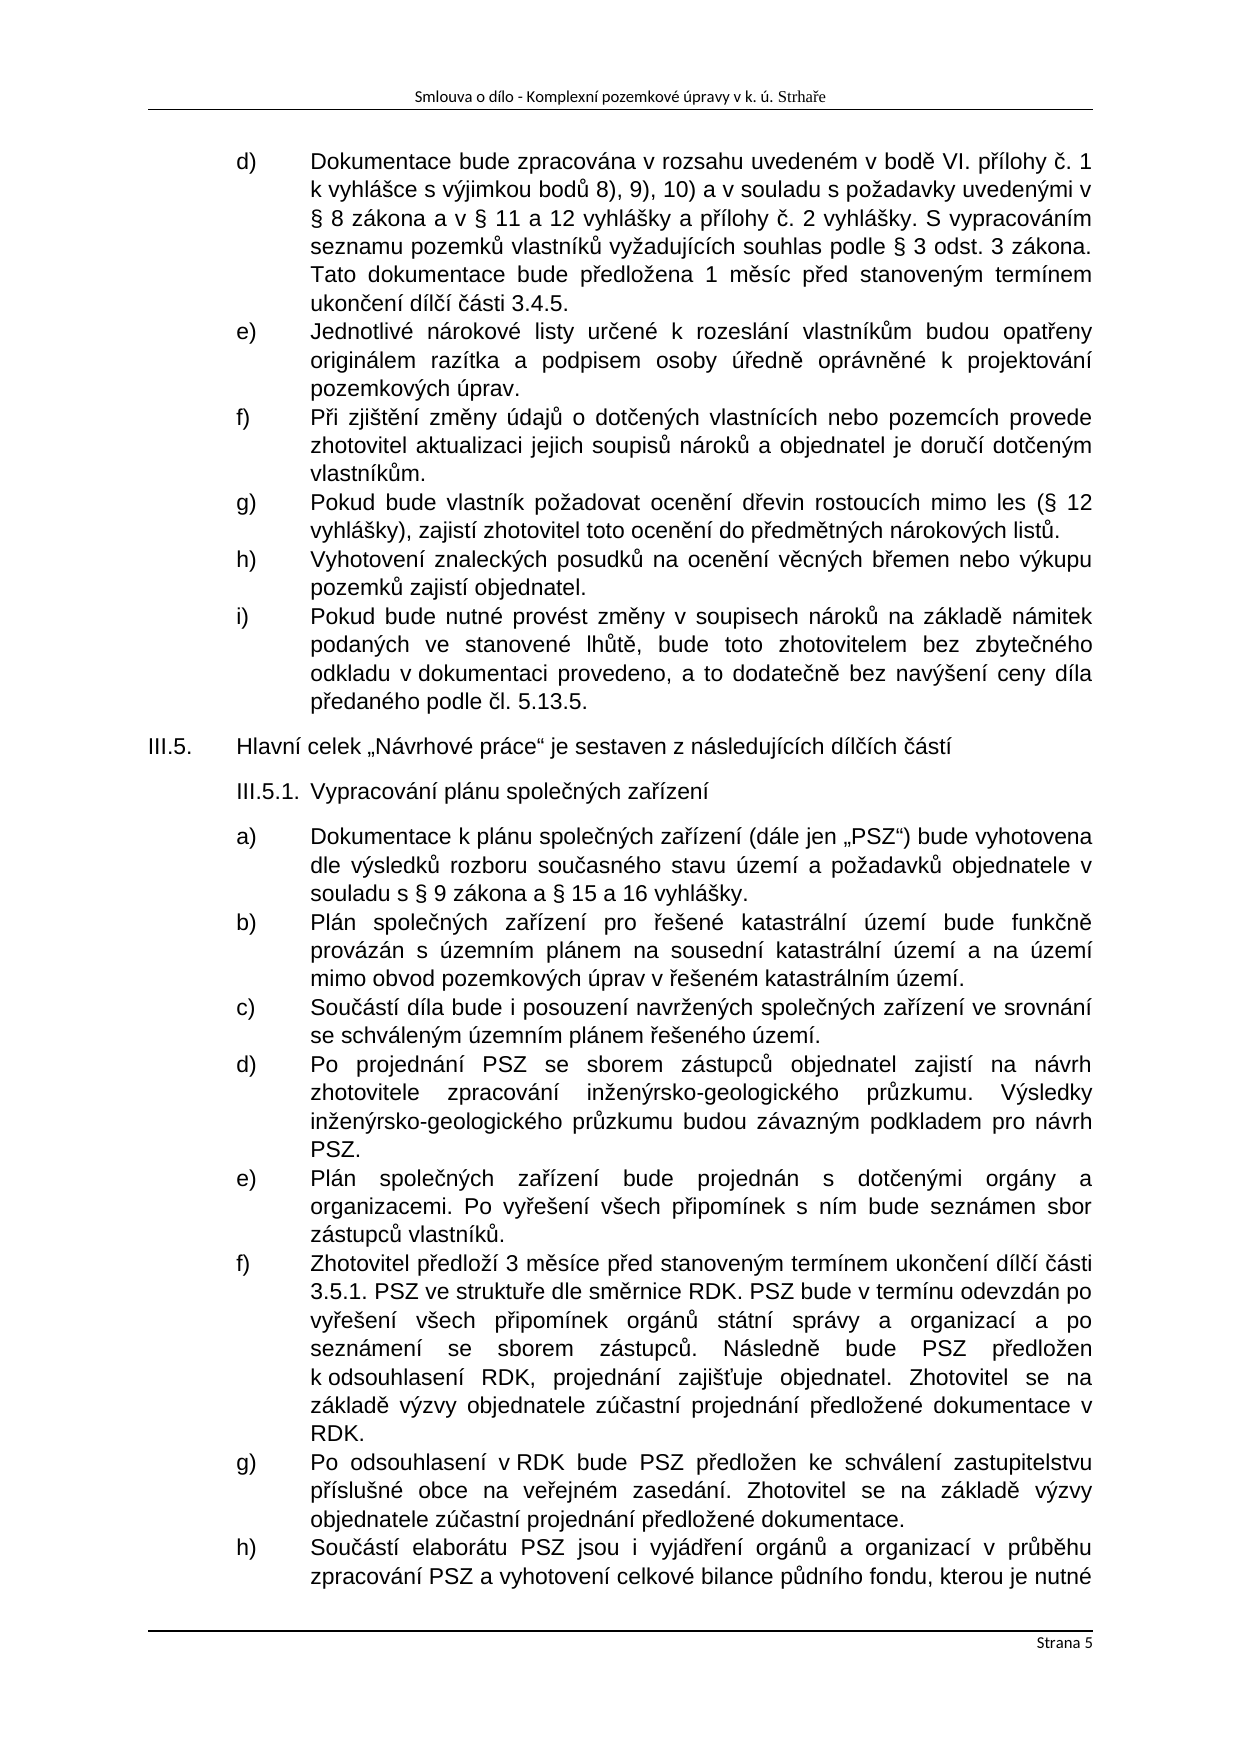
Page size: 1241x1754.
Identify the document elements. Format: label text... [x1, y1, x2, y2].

text Pokud bude nutné provést změny v soupisech nároků na základě námitek podaných ve stanovené lhůtě, bude toto zhotovitelem bez zbytečného odkladu v dokumentaci provedeno, a to dodatečně bez navýšení ceny díla předaného podle čl. 5.13.5. [236, 603, 1093, 714]
text Dokumentace k plánu společných zařízení (dále jen „PSZ“) bude vyhotovena dle výsledků rozboru současného stavu území a požadavků objednatele v souladu s § 9 zákona a § 15 a 16 vyhlášky. [236, 823, 1093, 906]
text Zhotovitel předloží 3 měsíce před stanoveným termínem ukončení dílčí části 3.5.1. PSZ ve struktuře dle směrnice RDK. PSZ bude v termínu odevzdán po vyřešení všech připomínek orgánů státní správy a organizací a po seznámení se sborem zástupců. Následně bude PSZ předložen k odsouhlasení RDK, projednání zajišťuje objednatel. Zhotovitel se na základě výzvy objednatele zúčastní projednání předložené dokumentace v RDK. [236, 1250, 1093, 1447]
list Hlavní celek „Návrhové práce“ je sestaven z následujících dílčích částí [148, 733, 1093, 759]
text Jednotlivé nárokové listy určené k rozeslání vlastníkům budou opatřeny originálem razítka a podpisem osoby úředně oprávněné k projektování pozemkových úprav. [236, 318, 1093, 401]
text Dokumentace bude zpracována v rozsahu uvedeném v bodě VI. přílohy č. 1 k vyhlášce s výjimkou bodů 8), 9), 10) a v souladu s požadavky uvedenými v § 8 zákona a v § 11 a 12 vyhlášky a přílohy č. 2 vyhlášky. S vypracováním seznamu pozemků vlastníků vyžadujících souhlas podle § 3 odst. 3 zákona. Tato dokumentace bude předložena 1 měsíc před stanoveným termínem ukončení dílčí části 3.4.5. [236, 148, 1093, 316]
text Pokud bude vlastník požadovat ocenění dřevin rostoucích mimo les (§ 12 vyhlášky), zajistí zhotovitel toto ocenění do předmětných nárokových listů. [236, 489, 1093, 544]
text Součástí díla bude i posouzení navržených společných zařízení ve srovnání se schváleným územním plánem řešeného území. [236, 994, 1093, 1049]
text Plán společných zařízení bude projednán s dotčenými orgány a organizacemi. Po vyřešení všech připomínek s ním bude seznámen sbor zástupců vlastníků. [236, 1164, 1093, 1248]
text Po projednání PSZ se sborem zástupců objednatel zajistí na návrh zhotovitele zpracování inženýrsko-geologického průzkumu. Výsledky inženýrsko-geologického průzkumu budou závazným podkladem pro návrh PSZ. [236, 1051, 1093, 1162]
text Plán společných zařízení pro řešené katastrální území bude funkčně provázán s územním plánem na sousední katastrální území a na území mimo obvod pozemkových úprav v řešeném katastrálním území. [236, 908, 1093, 992]
text Vypracování plánu společných zařízení [236, 778, 1093, 804]
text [236, 1534, 1093, 1589]
text Při zjištění změny údajů o dotčených vlastnících nebo pozemcích provede zhotovitel aktualizaci jejich soupisů nároků a objednatel je doručí dotčeným vlastníkům. [236, 403, 1093, 487]
text Vyhotovení znaleckých posudků na ocenění věcných břemen nebo výkupu pozemků zajistí objednatel. [236, 546, 1093, 601]
text Po odsouhlasení v RDK bude PSZ předložen ke schválení zastupitelstvu příslušné obce na veřejném zasedání. Zhotovitel se na základě výzvy objednatele zúčastní projednání předložené dokumentace. [236, 1449, 1093, 1532]
